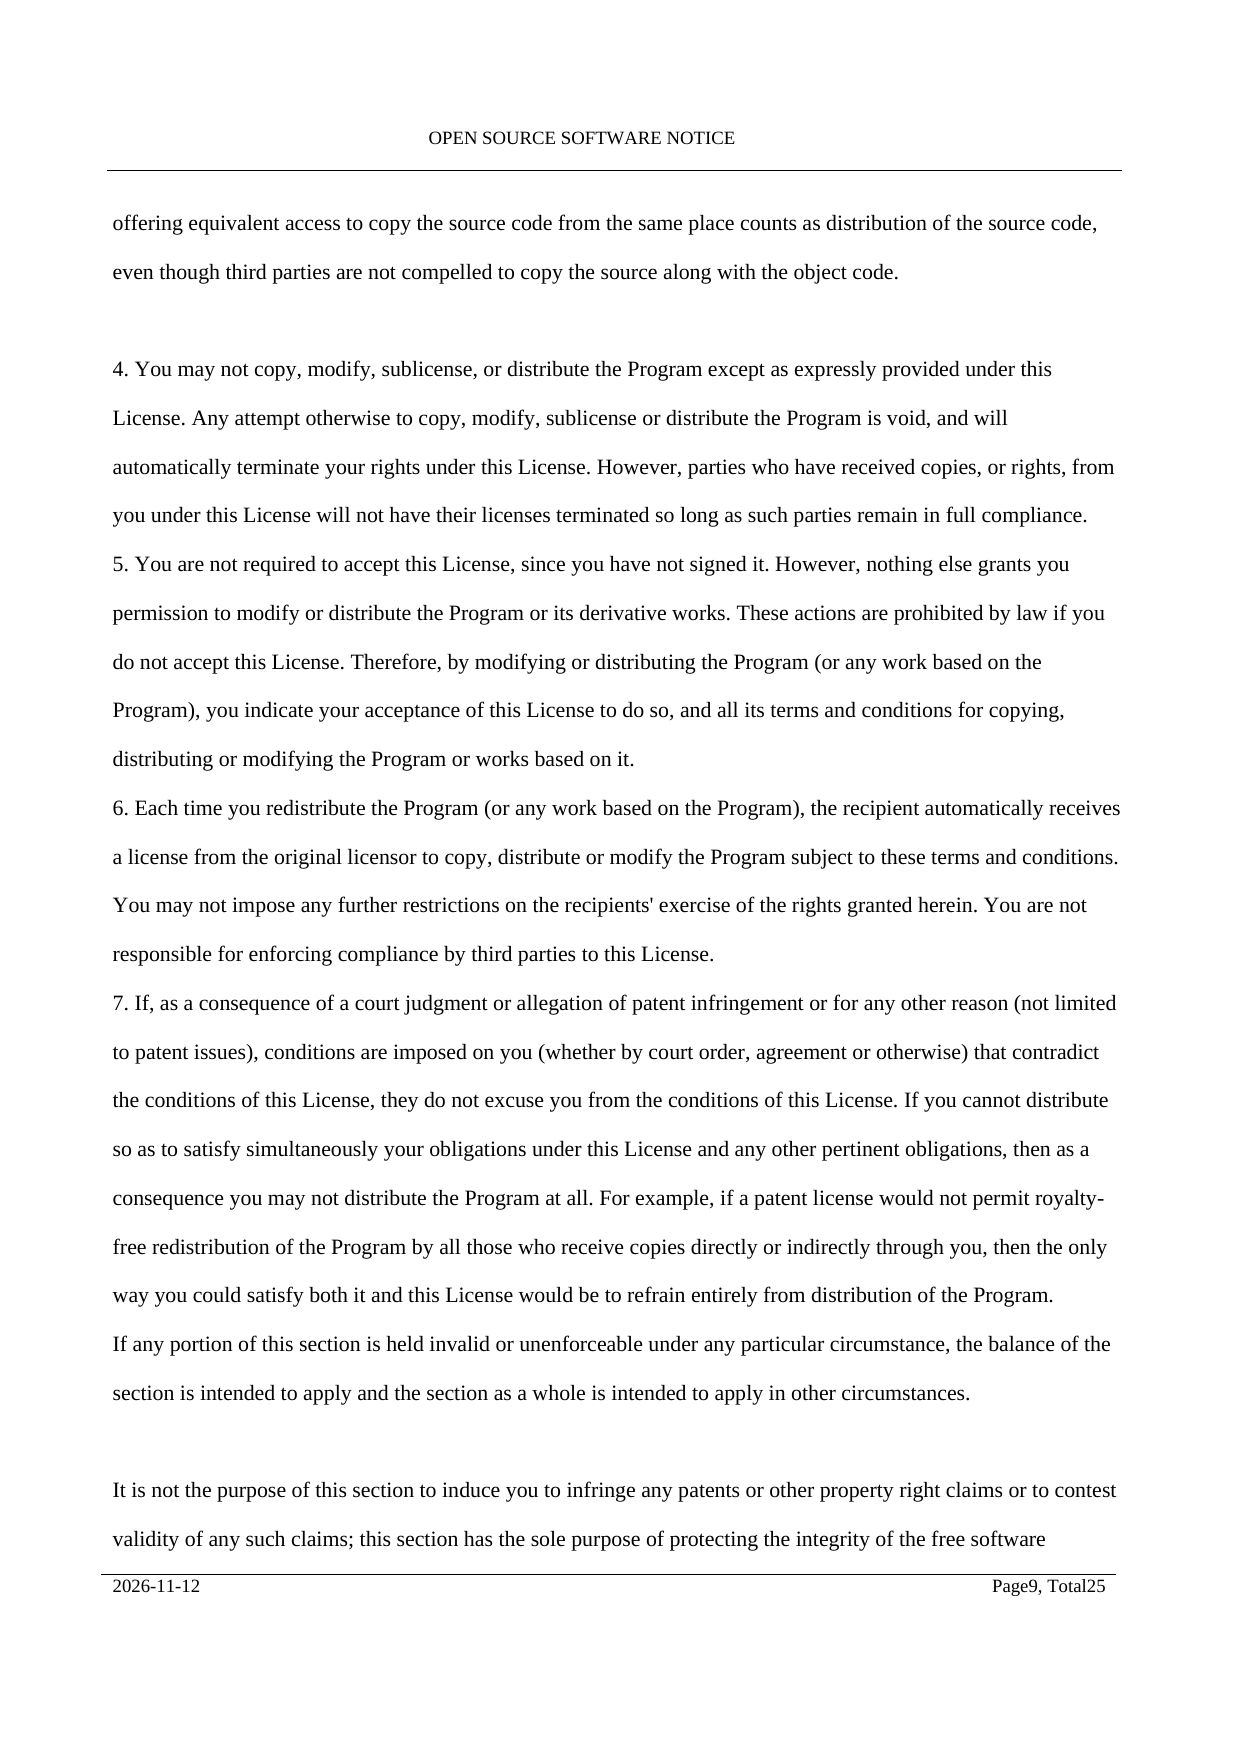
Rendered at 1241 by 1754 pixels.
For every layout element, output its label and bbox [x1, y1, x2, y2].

text [112, 206, 1128, 1555]
